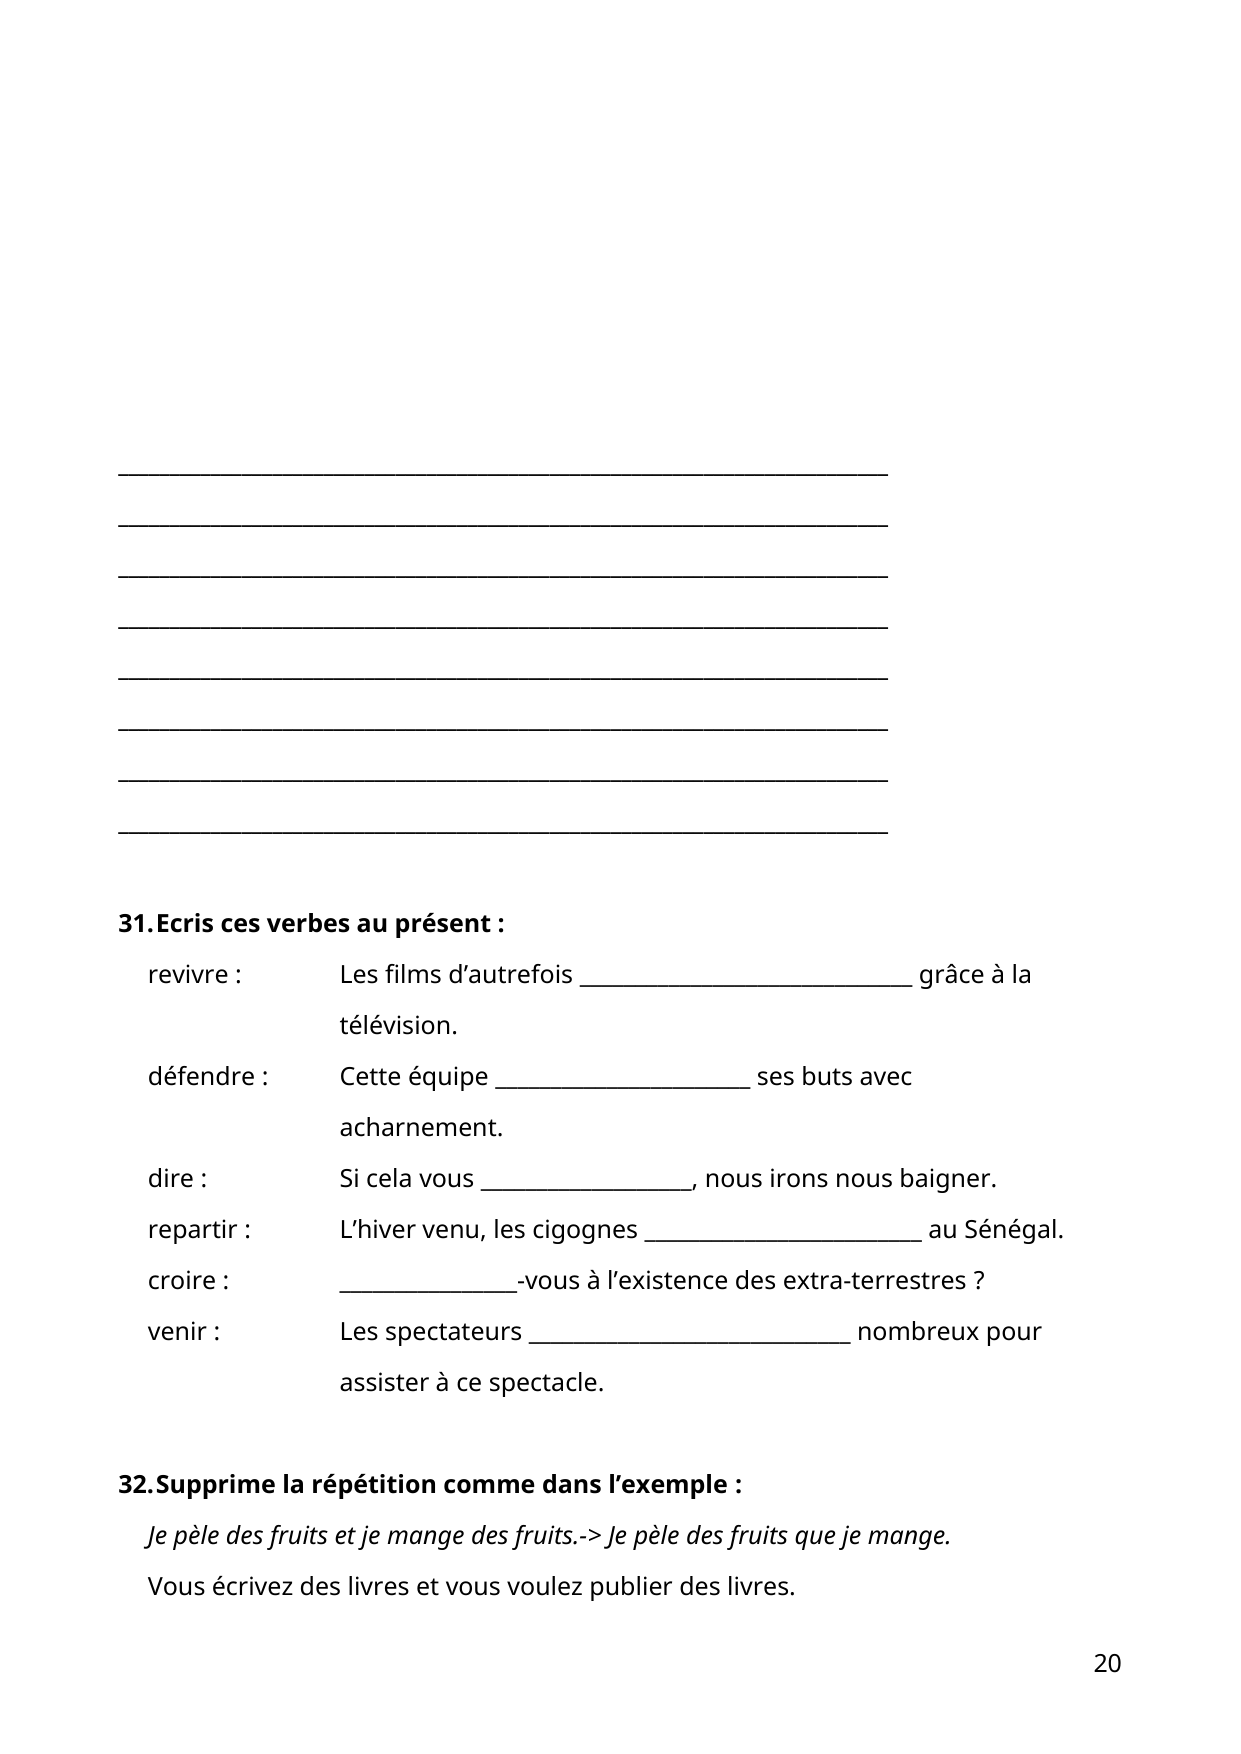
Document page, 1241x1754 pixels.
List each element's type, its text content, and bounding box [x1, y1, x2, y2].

text ___________________________________________________________________________ [118, 548, 1122, 582]
text dire : Si cela vous ___________________, nous irons nous baigner. [118, 1161, 1122, 1194]
text Je pèle des fruits et je mange des fruits.-> Je pèle des fruits que je mange. [118, 1518, 1122, 1552]
list Ecris ces verbes au présent : [118, 905, 1122, 939]
text Vous écrivez des livres et vous voulez publier des livres. [118, 1569, 1122, 1603]
text ___________________________________________________________________________ [118, 497, 1122, 531]
text croire : ________________-vous à l’existence des extra-terrestres ? [118, 1263, 1122, 1297]
text télévision. [266, 1007, 1122, 1041]
text revivre : Les films d’autrefois ______________________________ grâce à la [118, 956, 1122, 990]
text ___________________________________________________________________________ [118, 701, 1122, 735]
text ___________________________________________________________________________ [118, 599, 1122, 633]
text ___________________________________________________________________________ [118, 446, 1122, 480]
text repartir : L’hiver venu, les cigognes _________________________ au Sénégal. [148, 1212, 1122, 1246]
text ___________________________________________________________________________ [118, 650, 1122, 684]
text venir : Les spectateurs _____________________________ nombreux pour [118, 1314, 1122, 1348]
text défendre : Cette équipe _______________________ ses buts avec [118, 1058, 1122, 1092]
list Supprime la répétition comme dans l’exemple : [118, 1467, 1122, 1501]
text ___________________________________________________________________________ [118, 752, 1122, 786]
text ___________________________________________________________________________ [118, 803, 1122, 837]
text acharnement. [118, 1109, 1122, 1143]
text assister à ce spectacle. [118, 1365, 1122, 1399]
